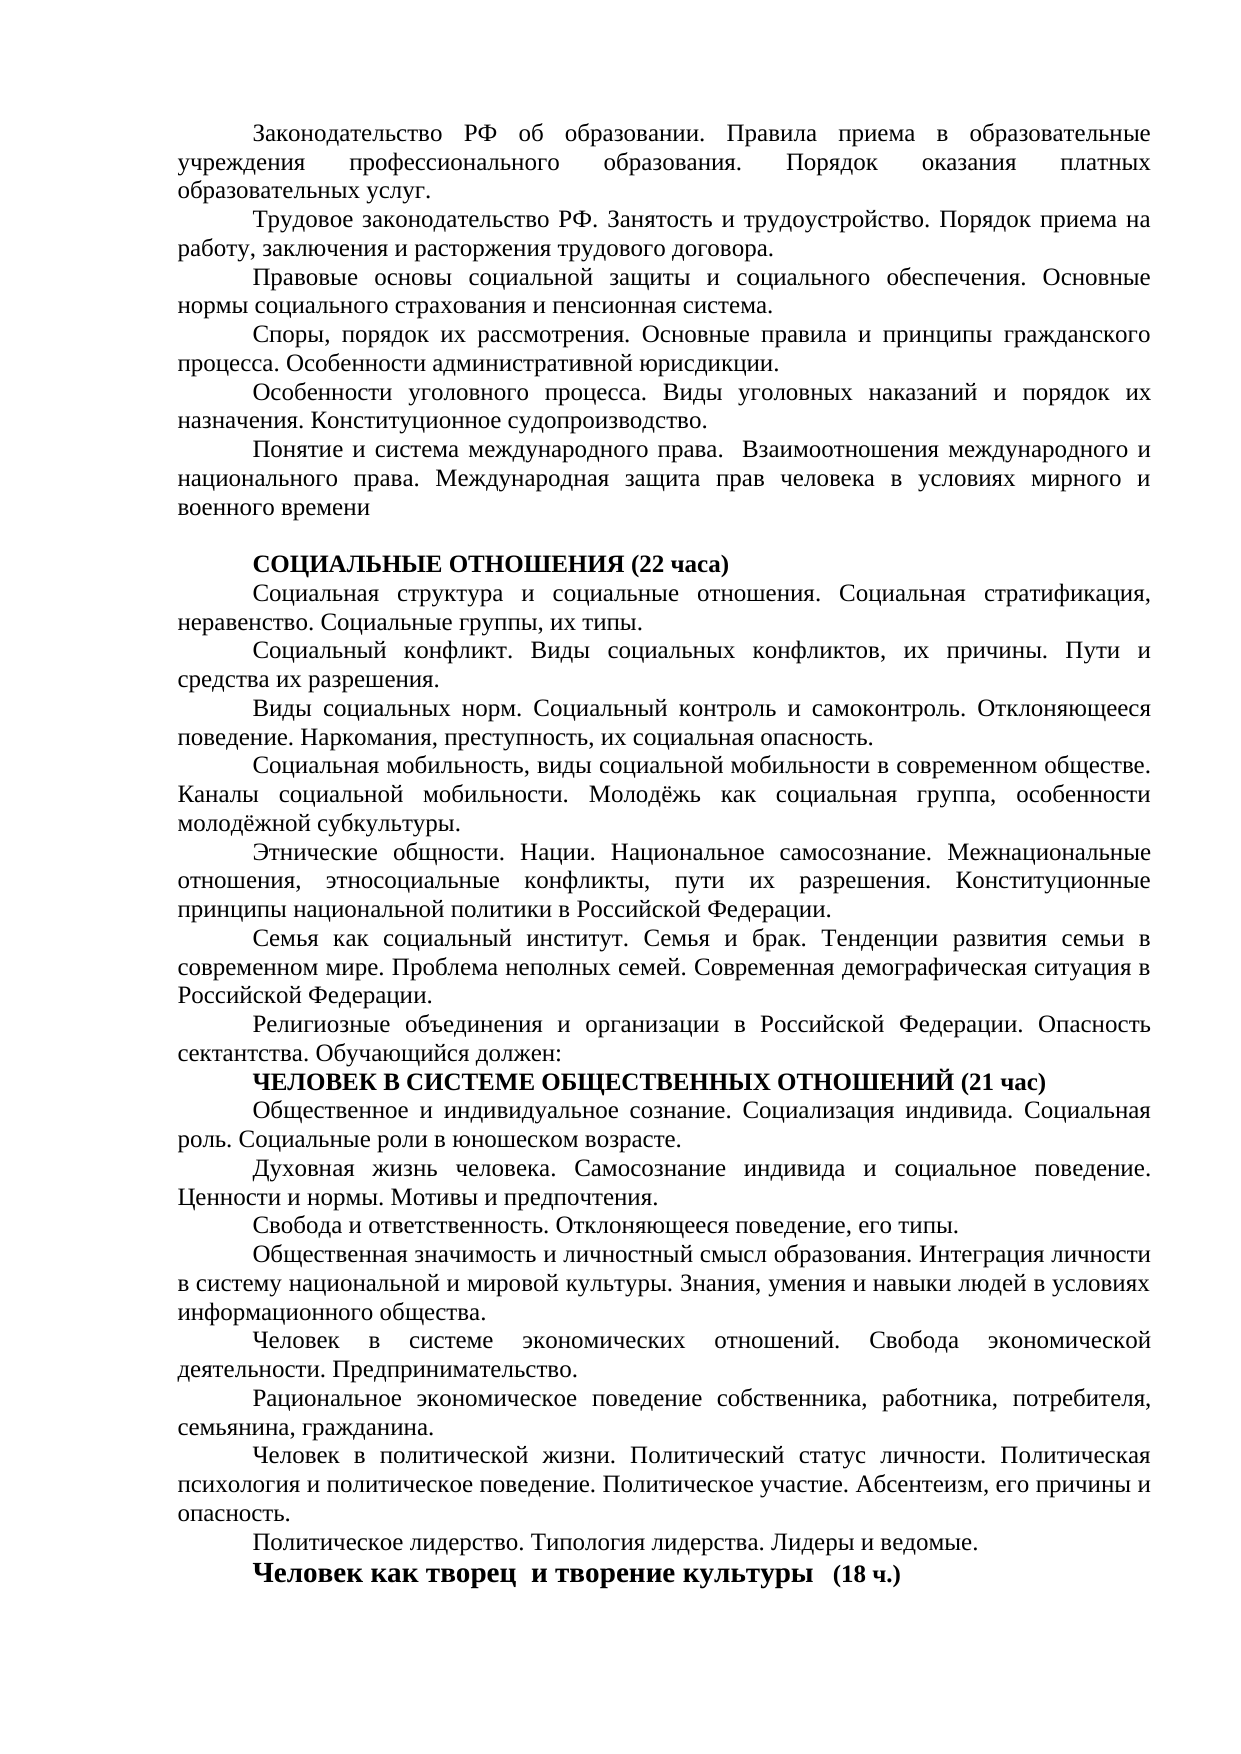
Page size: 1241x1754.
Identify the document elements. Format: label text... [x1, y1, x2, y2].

text Религиозные объединения и организации в Российской Федерации. Опасность сектантства. Обучающийся должен: [177, 1009, 1152, 1067]
text Виды социальных норм. Социальный контроль и самоконтроль. Отклоняющееся поведение. Наркомания, преступность, их социальная опасность. [177, 693, 1152, 751]
text СОЦИАЛЬНЫЕ ОТНОШЕНИЯ (22 часа) [177, 549, 1152, 578]
text Социальная мобильность, виды социальной мобильности в современном обществе. Каналы социальной мобильности. Молодёжь как социальная группа, особенности молодёжной субкультуры. [177, 751, 1152, 837]
text Духовная жизнь человека. Самосознание индивида и социальное поведение. Ценности и нормы. Мотивы и предпочтения. [177, 1153, 1152, 1211]
text Особенности уголовного процесса. Виды уголовных наказаний и порядок их назначения. Конституционное судопроизводство. [177, 377, 1152, 434]
text Политическое лидерство. Типология лидерства. Лидеры и ведомые. [177, 1527, 1152, 1556]
text Социальный конфликт. Виды социальных конфликтов, их причины. Пути и средства их разрешения. [177, 636, 1152, 693]
text Человек в политической жизни. Политический статус личности. Политическая психология и политическое поведение. Политическое участие. Абсентеизм, его причины и опасность. [177, 1441, 1152, 1527]
text Общественная значимость и личностный смысл образования. Интеграция личности в систему национальной и мировой культуры. Знания, умения и навыки людей в условиях информационного общества. [177, 1239, 1152, 1326]
text Понятие и система международного права. Взаимоотношения международного и национального права. Международная защита прав человека в условиях мирного и военного времени [177, 434, 1152, 521]
text Трудовое законодательство РФ. Занятость и трудоустройство. Порядок приема на работу, заключения и расторжения трудового договора. [177, 204, 1152, 262]
text Этнические общности. Нации. Национальное самосознание. Межнациональные отношения, этносоциальные конфликты, пути их разрешения. Конституционные принципы национальной политики в Российской Федерации. [177, 837, 1152, 923]
text Социальная структура и социальные отношения. Социальная стратификация, неравенство. Социальные группы, их типы. [177, 578, 1152, 636]
text ЧЕЛОВЕК В СИСТЕМЕ ОБЩЕСТВЕННЫХ ОТНОШЕНИЙ (21 час) [177, 1067, 1152, 1096]
text Споры, порядок их рассмотрения. Основные правила и принципы гражданского процесса. Особенности административной юрисдикции. [177, 319, 1152, 377]
text Семья как социальный институт. Семья и брак. Тенденции развития семьи в современном мире. Проблема неполных семей. Современная демографическая ситуация в Российской Федерации. [177, 923, 1152, 1009]
text Общественное и индивидуальное сознание. Социализация индивида. Социальная роль. Социальные роли в юношеском возрасте. [177, 1096, 1152, 1153]
text Правовые основы социальной защиты и социального обеспечения. Основные нормы социального страхования и пенсионная система. [177, 262, 1152, 319]
text Человек как творец и творение культуры (18 ч.) [177, 1556, 1152, 1589]
text Законодательство РФ об образовании. Правила приема в образовательные учреждения профессионального образования. Порядок оказания платных образовательных услуг. [177, 118, 1152, 204]
text Человек в системе экономических отношений. Свобода экономической деятельности. Предпринимательство. [177, 1326, 1152, 1383]
text Свобода и ответственность. Отклоняющееся поведение, его типы. [177, 1211, 1152, 1239]
text Рациональное экономическое поведение собственника, работника, потребителя, семьянина, гражданина. [177, 1383, 1152, 1441]
